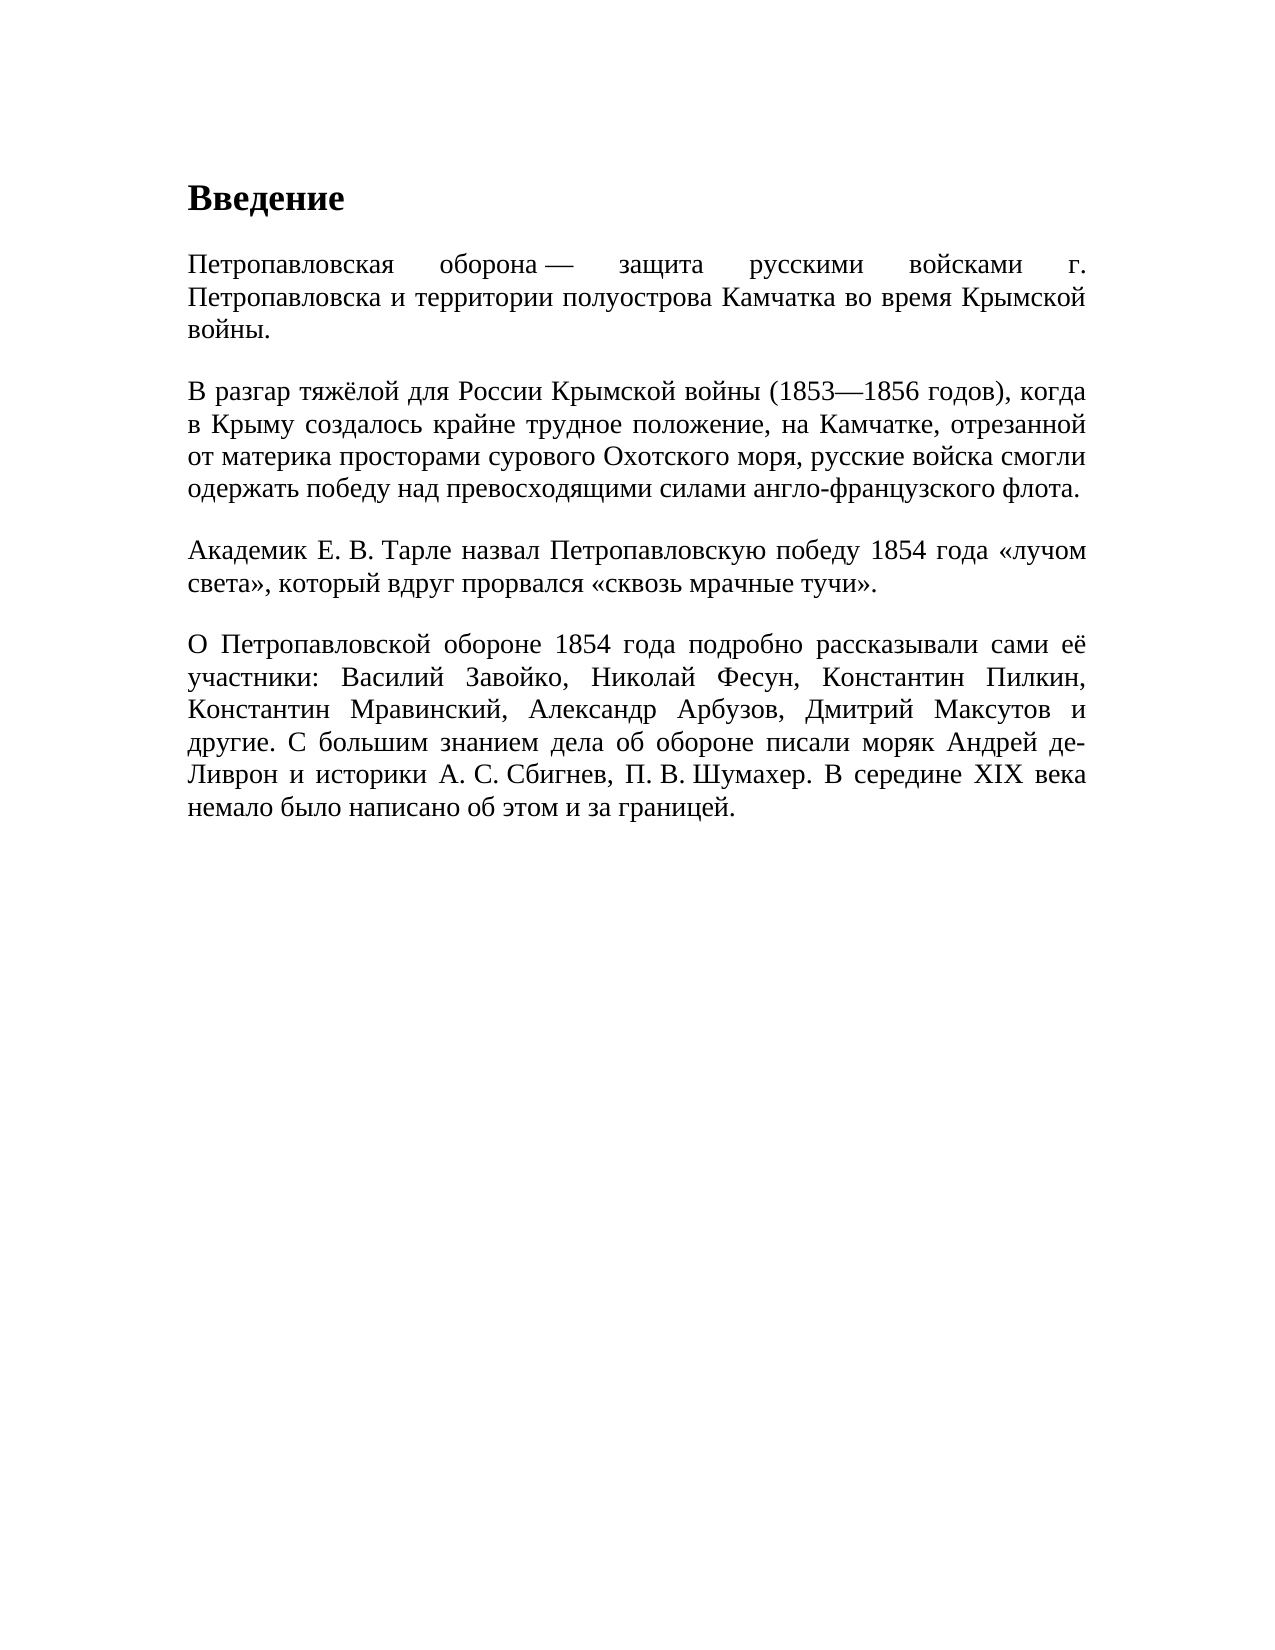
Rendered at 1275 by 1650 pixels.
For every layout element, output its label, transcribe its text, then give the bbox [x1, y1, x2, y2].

text Петропавловская оборона — защита русскими войсками г. Петропавловска и территории полуострова Камчатка во время Крымской войны. [187, 248, 1087, 345]
text Академик Е. В. Тарле назвал Петропавловскую победу 1854 года «лучом света», который вдруг прорвался «сквозь мрачные тучи». [187, 533, 1087, 598]
list Введение [187, 175, 1087, 218]
text О Петропавловской обороне 1854 года подробно рассказывали сами её участники: Василий Завойко, Николай Фесун, Константин Пилкин, Константин Мравинский, Александр Арбузов, Дмитрий Максутов и другие. С большим знанием дела об обороне писали моряк Андрей де-Ливрон и историки А. С. Сбигнев, П. В. Шумахер. В середине XIX века немало было написано об этом и за границей. [187, 628, 1087, 822]
text В разгар тяжёлой для России Крымской войны (1853—1856 годов), когда в Крыму создалось крайне трудное положение, на Камчатке, отрезанной от материка просторами сурового Охотского моря, русские войска смогли одержать победу над превосходящими силами англо-французского флота. [187, 374, 1087, 504]
